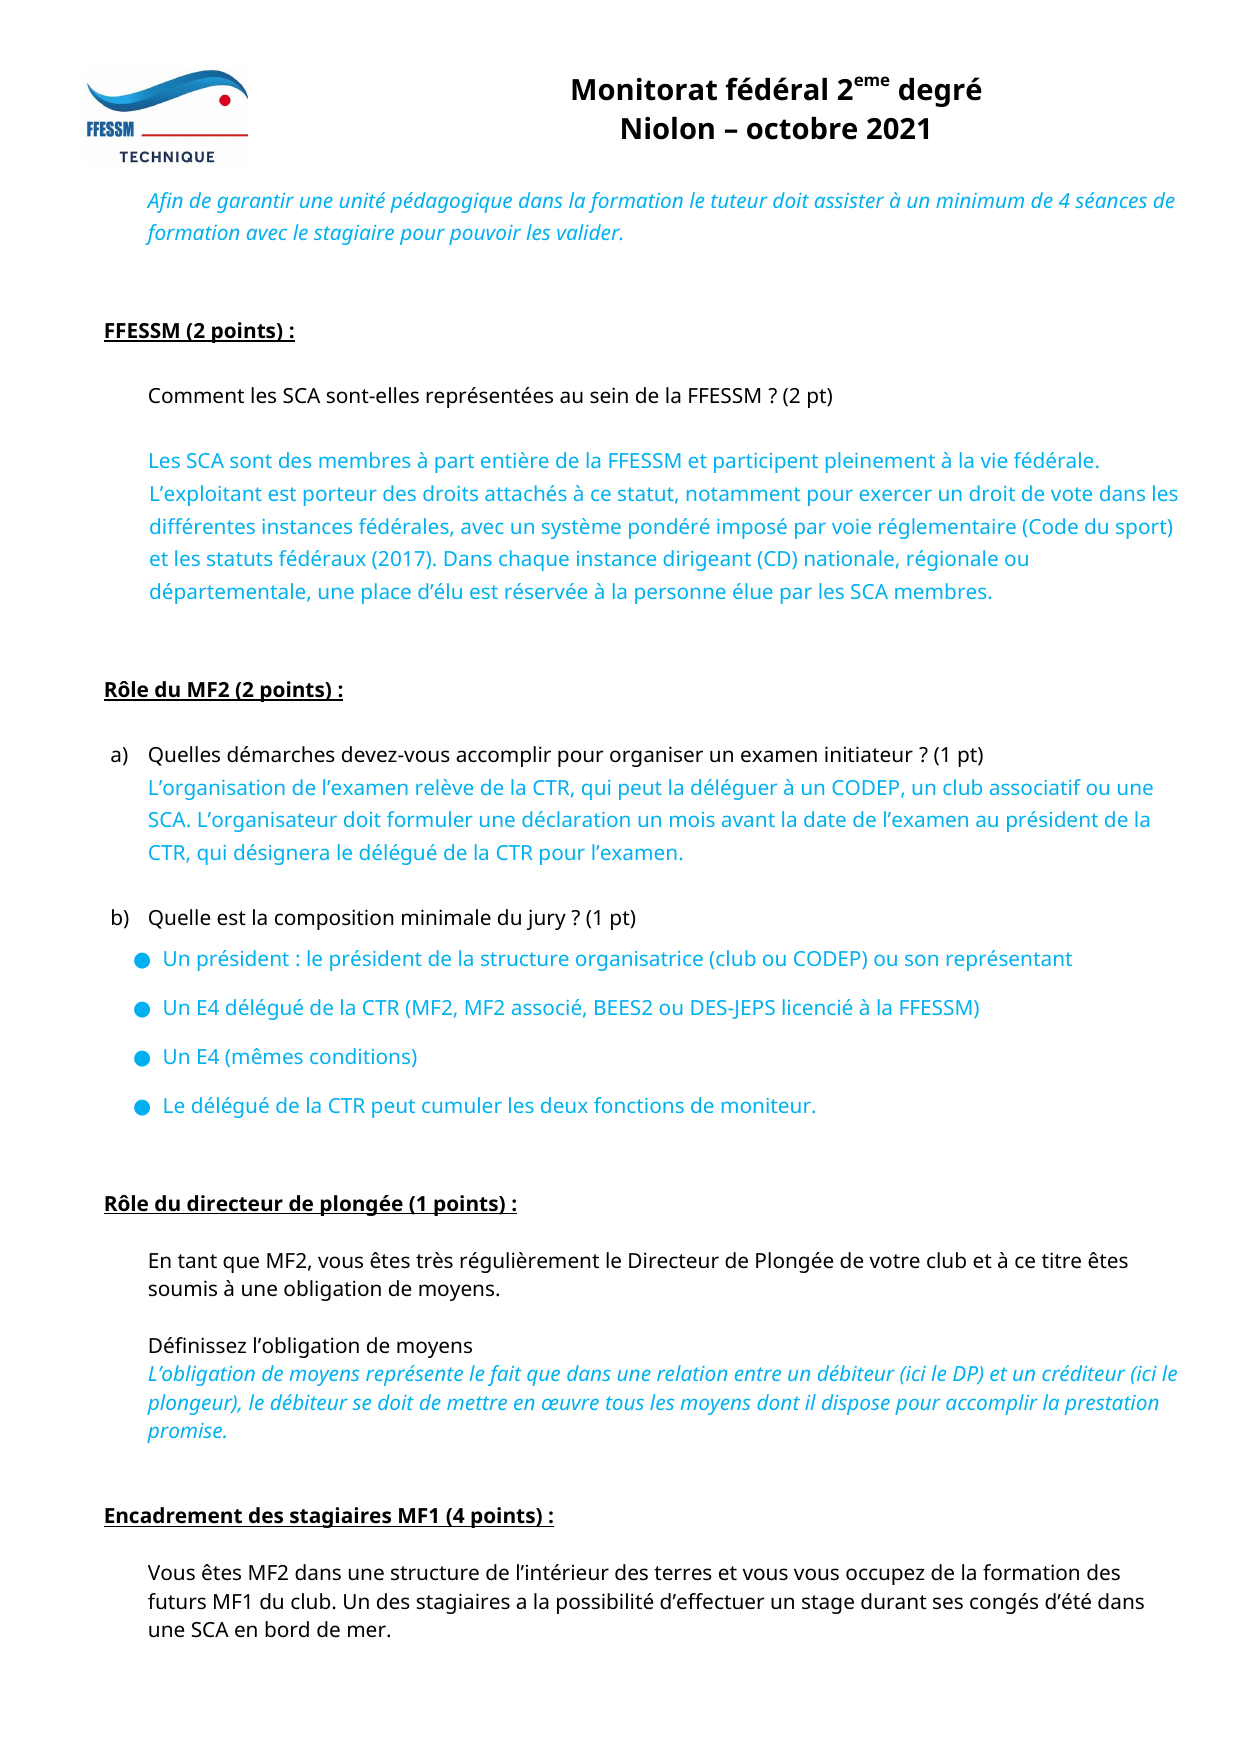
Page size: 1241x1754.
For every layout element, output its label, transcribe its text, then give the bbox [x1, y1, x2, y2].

text Rôle du MF2 (2 points) : [103, 675, 1181, 703]
list Un E4 délégué de la CTR (MF2, MF2 associé, BEES2 ou DES-JEPS licencié à la FFESSM) [133, 985, 1181, 1027]
text Définissez l’obligation de moyens [148, 1331, 1181, 1359]
text Les SCA sont des membres à part entière de la FFESSM et participent pleinement à la vie fédérale. L’exploitant est porteur des droits attachés à ce statut, notamment pour exercer un droit de vote dans les différentes instances fédérales, avec un système pondéré imposé par voie réglementaire (Code du sport) et les statuts fédéraux (2017). Dans chaque instance dirigeant (CD) nationale, régionale ou départementale, une place d’élu est réservée à la personne élue par les SCA membres. [148, 447, 1181, 606]
text Rôle du directeur de plongée (1 points) : [103, 1189, 1181, 1217]
text Vous êtes MF2 dans une structure de l’intérieur des terres et vous vous occupez de la formation des futurs MF1 du club. Un des stagiaires a la possibilité d’effectuer un stage durant ses congés d’été dans une SCA en bord de mer. [148, 1558, 1181, 1644]
text Afin de garantir une unité pédagogique dans la formation le tuteur doit assister à un minimum de 4 séances de formation avec le stagiaire pour pouvoir les valider. [148, 186, 1181, 247]
list Le délégué de la CTR peut cumuler les deux fonctions de moniteur. [133, 1083, 1181, 1126]
text En tant que MF2, vous êtes très régulièrement le Directeur de Plongée de votre club et à ce titre êtes soumis à une obligation de moyens. [148, 1246, 1181, 1303]
text L’organisation de l’examen relève de la CTR, qui peut la déléguer à un CODEP, un club associatif ou une SCA. L’organisateur doit formuler une déclaration un mois avant la date de l’examen au président de la CTR, qui désignera le délégué de la CTR pour l’examen. [148, 773, 1181, 866]
text L’obligation de moyens représente le fait que dans une relation entre un débiteur (ici le DP) et un créditeur (ici le plongeur), le débiteur se doit de mettre en œuvre tous les moyens dont il dispose pour accomplir la prestation promise. [148, 1359, 1181, 1445]
list Quelle est la composition minimale du jury ? (1 pt) [110, 903, 1181, 932]
text Comment les SCA sont-elles représentées au sein de la FFESSM ? (2 pt) [148, 381, 1181, 410]
picture [85, 68, 249, 167]
list Un président : le président de la structure organisatrice (club ou CODEP) ou son représentant [133, 936, 1181, 978]
text FFESSM (2 points) : [103, 316, 1181, 345]
text Encadrement des stagiaires MF1 (4 points) : [103, 1502, 1181, 1530]
list Quelles démarches devez-vous accomplir pour organiser un examen initiateur ? (1 pt) [110, 740, 1181, 768]
list Un E4 (mêmes conditions) [133, 1034, 1181, 1077]
